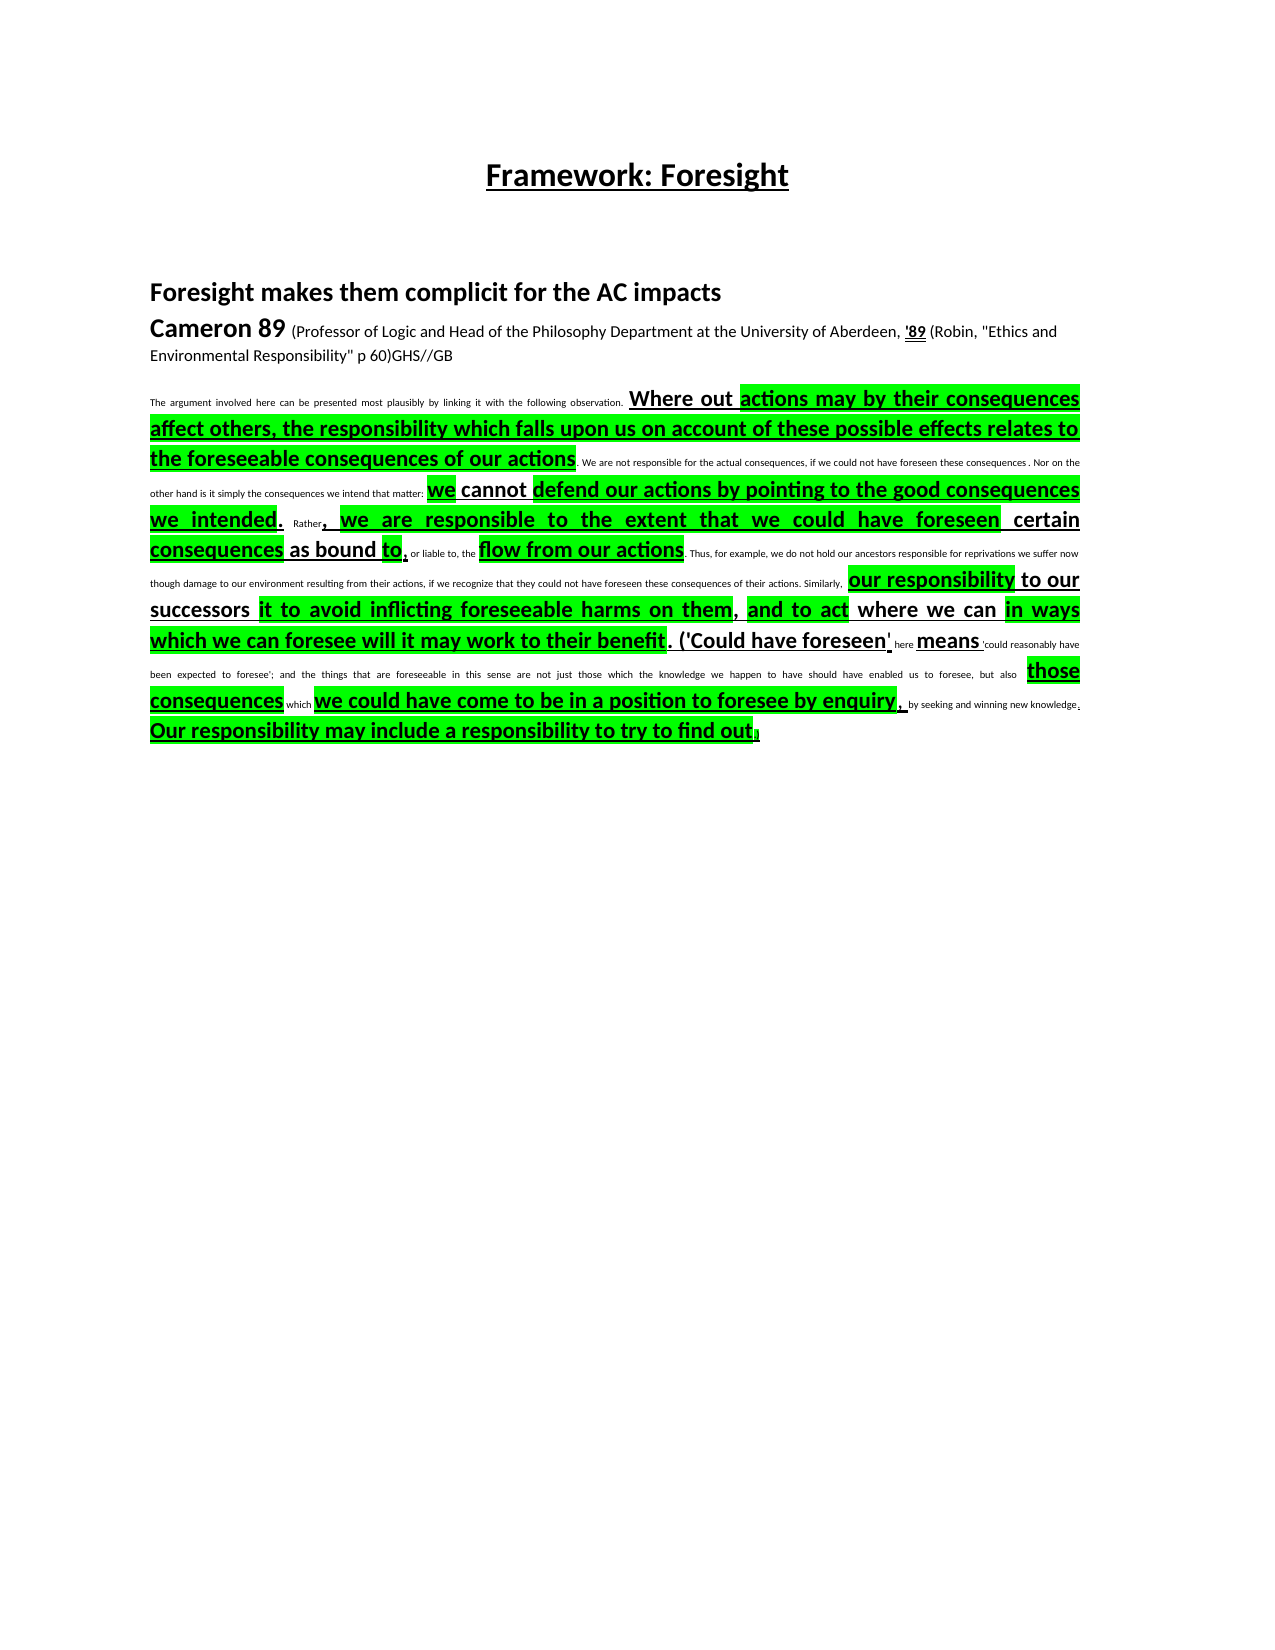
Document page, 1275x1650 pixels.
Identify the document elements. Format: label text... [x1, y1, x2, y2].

subtitle Foresight makes them complicit for the AC impacts [150, 275, 1125, 308]
text Cameron 89 (Professor of Logic and Head of the Philosophy Department at the University of Aberdeen, '89 (Robin, "Ethics and Environmental Responsibility" p 60)GHS//GB [150, 311, 1125, 366]
text The argument involved here can be presented most plausibly by linking it with the following observation. Where out actions may by their consequences affect others, the responsibility which falls upon us on account of these possible effects relates to the foreseeable consequences of our actions. We are not responsible for the actual consequences, if we could not have foreseen these consequences. Nor on the other hand is it simply the consequences we intend that matter: we cannot defend our actions by pointing to the good consequences we intended. Rather, we are responsible to the extent that we could have foreseen certain consequences as bound to, or liable to, the flow from our actions. Thus, for example, we do not hold our ancestors responsible for reprivations we suffer now though damage to our environment resulting from their actions, if we recognize that they could not have foreseen these consequences of their actions. Similarly, our responsibility to our successors it to avoid inflicting foreseeable harms on them, and to act where we can in ways which we can foresee will it may work to their benefit. ('Could have foreseen' here means 'could reasonably have been expected to foresee'; and the things that are foreseeable in this sense are not just those which the knowledge we happen to have should have enabled us to foresee, but also those consequences which we could have come to be in a position to foresee by enquiry, by seeking and winning new knowledge. Our responsibility may include a responsibility to try to find out.) [150, 442, 1080, 620]
text The argument involved here can be presented most plausibly by linking it with the following observation. Where out actions may by their consequences affect others, the responsibility which falls upon us on account of these possible effects relates to the foreseeable consequences of our actions. We are not responsible for the actual consequences, if we could not have foreseen these consequences. Nor on the other hand is it simply the consequences we intend that matter: we cannot defend our actions by pointing to the good consequences we intended. Rather, we are responsible to the extent that we could have foreseen certain consequences as bound to, or liable to, the flow from our actions. Thus, for example, we do not hold our ancestors responsible for reprivations we suffer now though damage to our environment resulting from their actions, if we recognize that they could not have foreseen these consequences of their actions. Similarly, our responsibility to our successors it to avoid inflicting foreseeable harms on them, and to act where we can in ways which we can foresee will it may work to their benefit. ('Could have foreseen' here means 'could reasonably have been expected to foresee'; and the things that are foreseeable in this sense are not just those which the knowledge we happen to have should have enabled us to foresee, but also those consequences which we could have come to be in a position to foresee by enquiry, by seeking and winning new knowledge. Our responsibility may include a responsibility to try to find out.) [150, 621, 1080, 744]
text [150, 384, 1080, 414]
subtitle Framework: Foresight [150, 154, 1125, 195]
